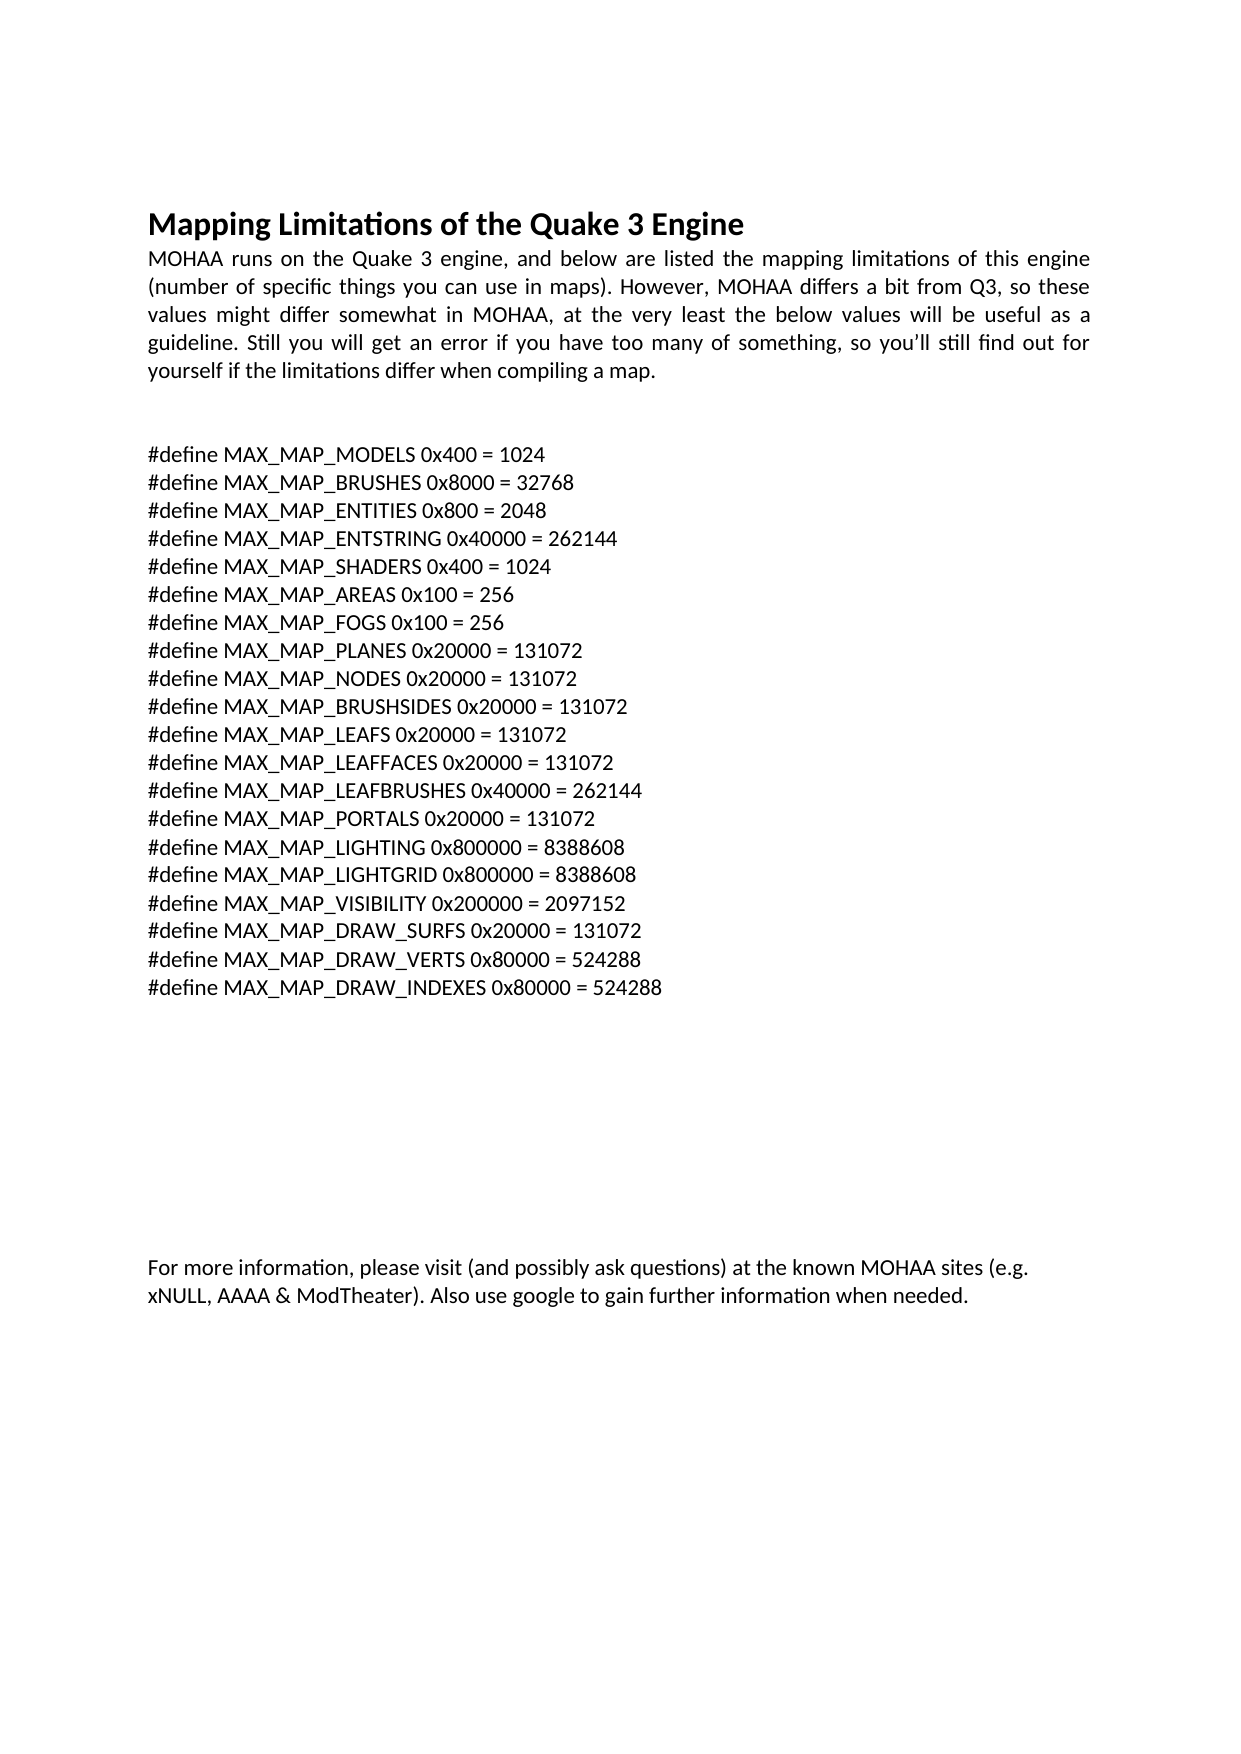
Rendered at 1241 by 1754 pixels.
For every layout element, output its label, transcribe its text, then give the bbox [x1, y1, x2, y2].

text Mapping Limitations of the Quake 3 Engine [148, 203, 1093, 244]
text #define MAX_MAP_MODELS 0x400 = 1024 #define MAX_MAP_BRUSHES 0x8000 = 32768 #define MAX_MAP_ENTITIES 0x800 = 2048 #define MAX_MAP_ENTSTRING 0x40000 = 262144 #define MAX_MAP_SHADERS 0x400 = 1024 #define MAX_MAP_AREAS 0x100 = 256 #define MAX_MAP_FOGS 0x100 = 256 #define MAX_MAP_PLANES 0x20000 = 131072 #define MAX_MAP_NODES 0x20000 = 131072 #define MAX_MAP_BRUSHSIDES 0x20000 = 131072 #define MAX_MAP_LEAFS 0x20000 = 131072 #define MAX_MAP_LEAFFACES 0x20000 = 131072 #define MAX_MAP_LEAFBRUSHES 0x40000 = 262144 #define MAX_MAP_PORTALS 0x20000 = 131072 #define MAX_MAP_LIGHTING 0x800000 = 8388608 #define MAX_MAP_LIGHTGRID 0x800000 = 8388608 #define MAX_MAP_VISIBILITY 0x200000 = 2097152 #define MAX_MAP_DRAW_SURFS 0x20000 = 131072 #define MAX_MAP_DRAW_VERTS 0x80000 = 524288 #define MAX_MAP_DRAW_INDEXES 0x80000 = 524288 [148, 440, 1093, 1001]
text MOHAA runs on the Quake 3 engine, and below are listed the mapping limitations of this engine (number of specific things you can use in maps). However, MOHAA differs a bit from Q3, so these values might differ somewhat in MOHAA, at the very least the below values will be useful as a guideline. Still you will get an error if you have too many of something, so you’ll still find out for yourself if the limitations differ when compiling a map. [148, 244, 1093, 384]
text For more information, please visit (and possibly ask questions) at the known MOHAA sites (e.g. xNULL, AAAA & ModTheater). Also use google to gain further information when needed. [148, 1253, 1093, 1309]
